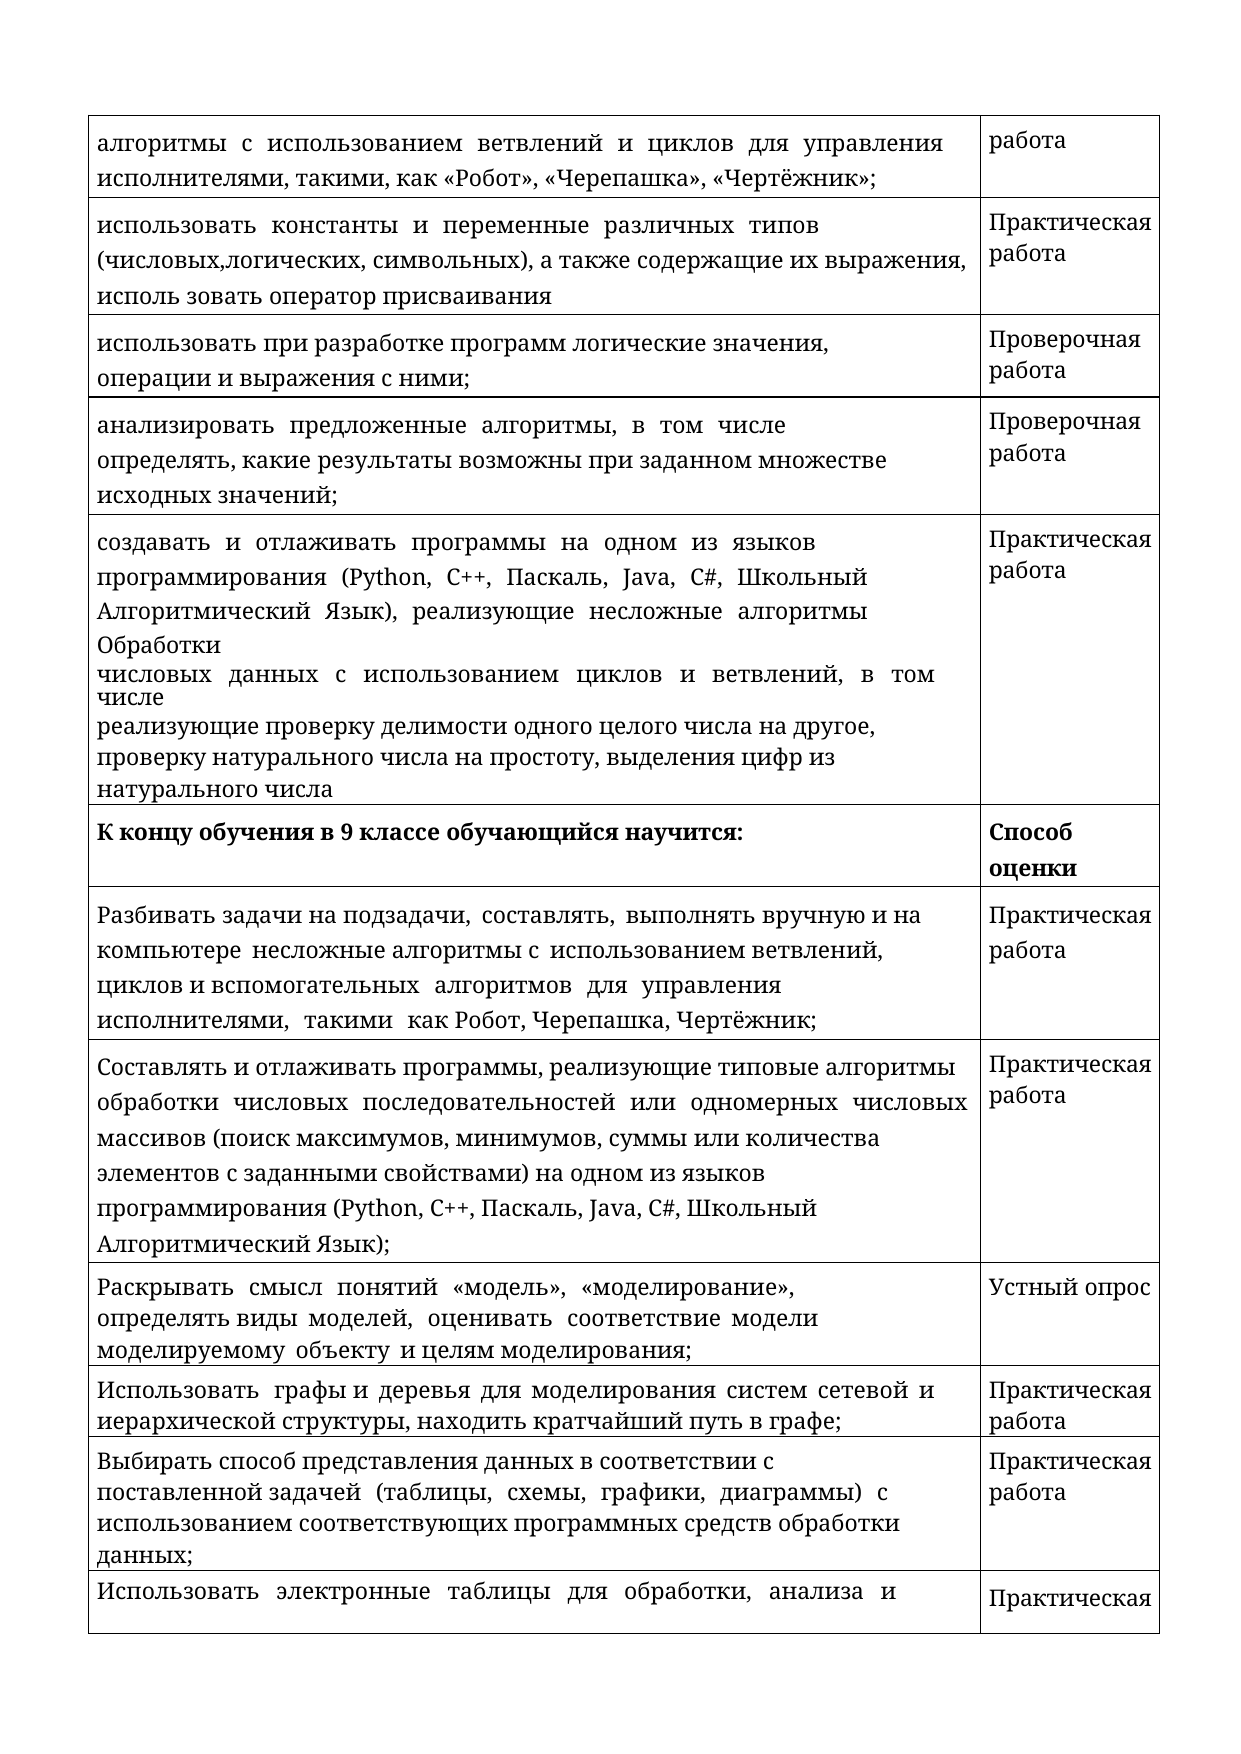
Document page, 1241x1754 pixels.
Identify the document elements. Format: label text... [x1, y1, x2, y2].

table_header работа [981, 116, 1159, 197]
table_cell Практическая работа [981, 515, 1159, 804]
table_cell Составлять и отлаживать программы, реализующие типовые алгоритмы обработки числовых последовательностей или одномерных числовых массивов (поиск максимумов, минимумов, суммы или количества элементов с заданными свойствами) на одном из языков программирования (Python, C++, Паскаль, Java, C#, Школьный Алгоритмический Язык); [89, 1040, 980, 1262]
table_cell Практическая работа [981, 887, 1159, 1039]
table_cell Проверочная работа [981, 315, 1159, 396]
table_cell Проверочная работа [981, 398, 1159, 514]
table_cell Способ оценки [981, 805, 1159, 886]
table_cell Использовать графы и деревья для моделирования систем сетевой и иерархической структуры, находить кратчайший путь в графе; [89, 1366, 980, 1436]
table_cell использовать константы и переменные различных типов (числовых,логических, символьных), а также содержащие их выражения, исполь зовать оператор присваивания [89, 198, 980, 314]
table_cell Практическая работа [981, 1437, 1159, 1570]
table_cell Устный опрос [981, 1263, 1159, 1365]
table_cell Практическая работа [981, 1571, 1159, 1633]
table_cell К концу обучения в 9 классе обучающийся научится: [89, 805, 980, 886]
table_cell анализировать предложенные алгоритмы, в том числе определять, какие результаты возможны при заданном множестве исходных значений; [89, 398, 980, 514]
table_cell Выбирать способ представления данных в соответствии с поставленной задачей (таблицы, схемы, графики, диаграммы) с использованием соответствующих программных средств обработки данных; [89, 1437, 980, 1570]
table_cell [89, 1571, 980, 1633]
table_cell Практическая работа [981, 1366, 1159, 1436]
table_cell Раскрывать смысл понятий «модель», «моделирование», определять виды моделей, оценивать соответствие модели моделируемому объекту и целям моделирования; [89, 1263, 980, 1365]
table_cell Разбивать задачи на подзадачи, составлять, выполнять вручную и на компьютере несложные алгоритмы с использованием ветвлений, циклов и вспомогательных алгоритмов для управления исполнителями, такими как Робот, Черепашка, Чертёжник; [89, 887, 980, 1039]
table_header алгоритмы с использованием ветвлений и циклов для управления исполнителями, такими, как «Робот», «Черепашка», «Чертёжник»; [89, 116, 980, 197]
table_cell использовать при разработке программ логические значения, операции и выражения с ними; [89, 315, 980, 396]
table_cell Практическая работа [981, 198, 1159, 314]
table_cell Практическая работа [981, 1040, 1159, 1262]
table_cell создавать и отлаживать программы на одном из языков программирования (Python, C++, Паскаль, Java, C#, Школьный Алгоритмический Язык), реализующие несложные алгоритмы Обработки числовых данных с использованием циклов и ветвлений, в том числе реализующие проверку делимости одного целого числа на другое, проверку натурального числа на простоту, выделения цифр из натурального числа [89, 515, 980, 804]
